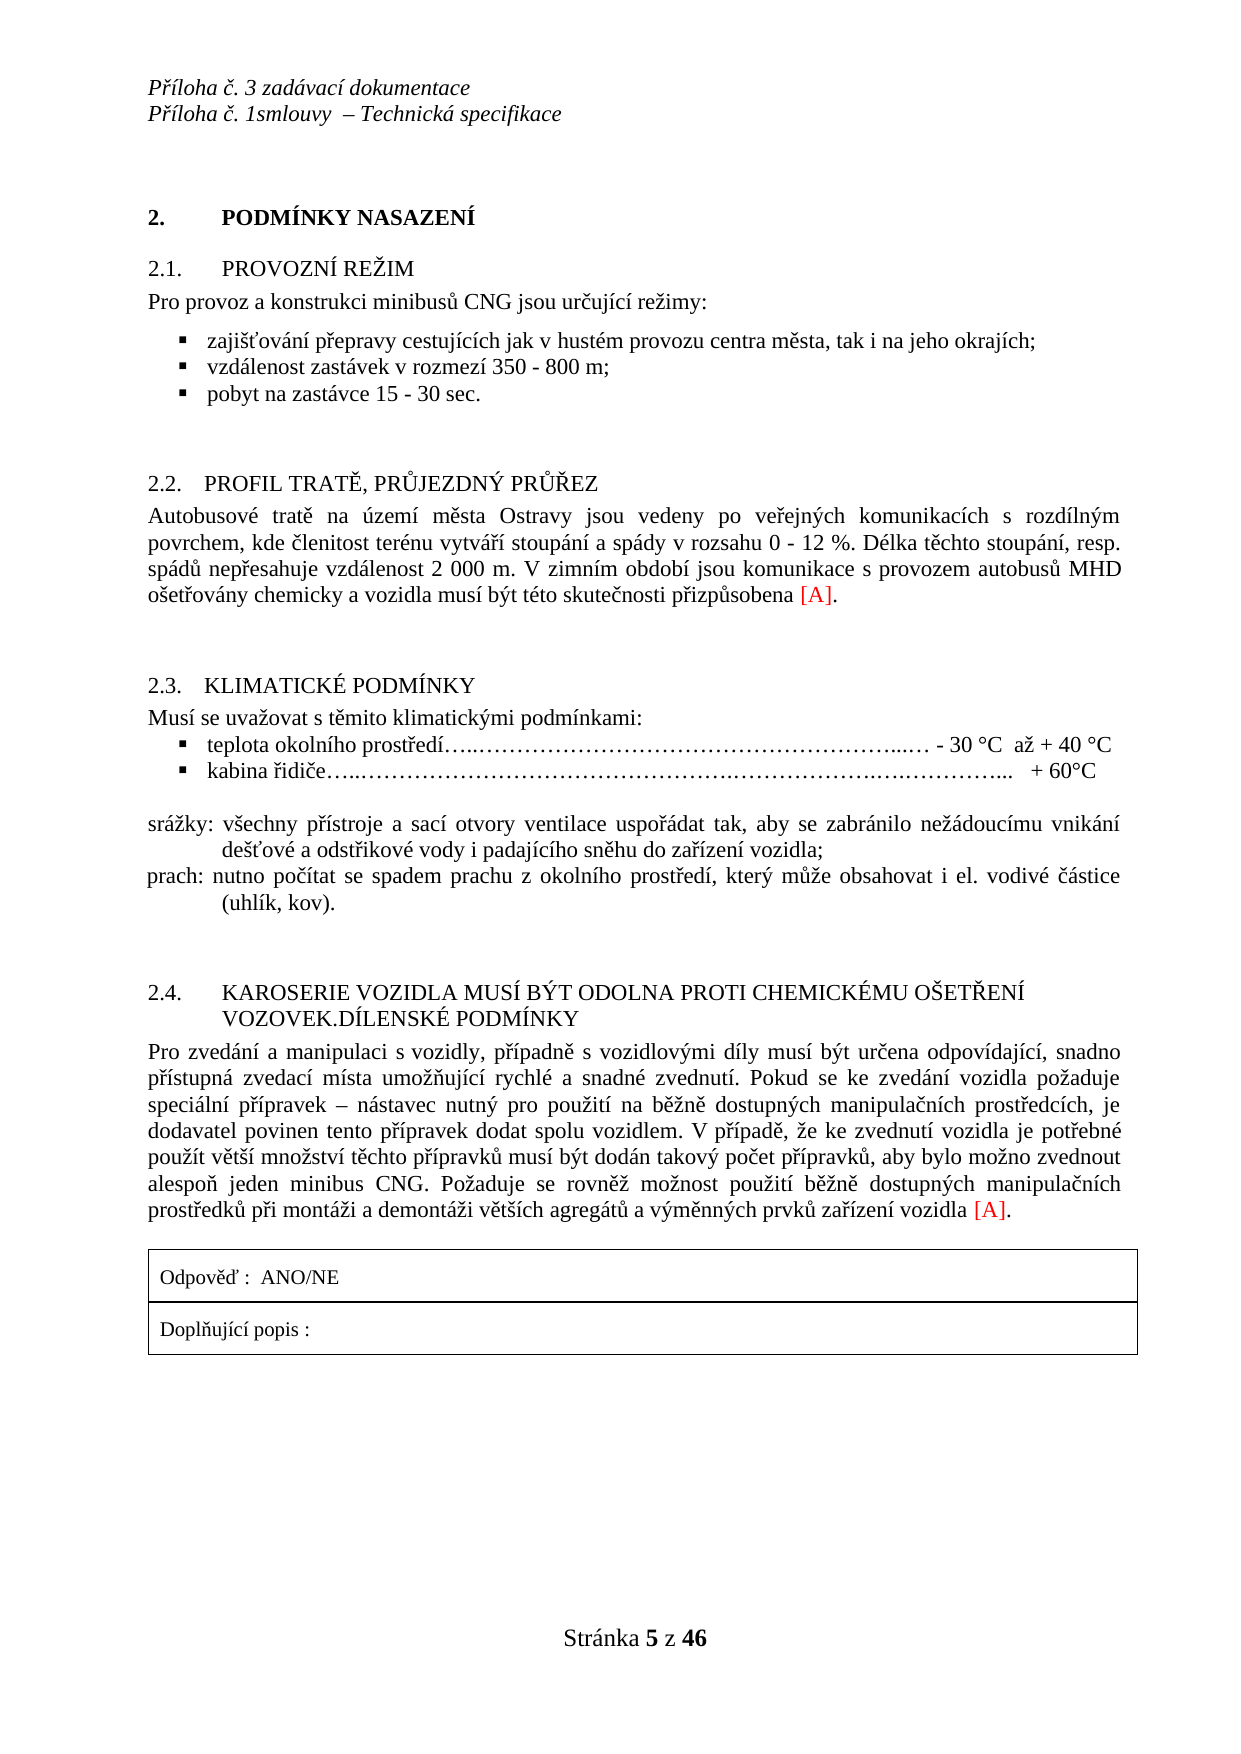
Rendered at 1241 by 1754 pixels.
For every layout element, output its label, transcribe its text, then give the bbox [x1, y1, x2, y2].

list teplota okolního prostředí…..………………………………………………...… - 30 °C až + 40 °C [177, 731, 1122, 757]
text Autobusové tratě na území města Ostravy jsou vedeny po veřejných komunikacích s rozdílným povrchem, kde členitost terénu vytváří stoupání a spády v rozsahu 0 - 12 %. Délka těchto stoupání, resp. spádů nepřesahuje vzdálenost . V zimním období jsou komunikace s provozem autobusů MHD ošetřovány chemicky a vozidla musí být této skutečnosti přizpůsobena [A]. [148, 502, 1122, 608]
subtitle Klimatické podmínky [148, 672, 1122, 698]
list pobyt na zastávce 15 - 30 sec. [177, 380, 1122, 406]
text Musí se uvažovat s těmito klimatickými podmínkami: [148, 704, 1122, 731]
text srážky: všechny přístroje a sací otvory ventilace uspořádat tak, aby se zabránilo nežádoucímu vnikání dešťové a odstřikové vody i padajícího sněhu do zařízení vozidla; [148, 810, 1122, 862]
table_cell Doplňující popis : [149, 1303, 1137, 1354]
list vzdálenost zastávek v rozmezí 350 - 800 m; [177, 353, 1122, 380]
text Pro zvedání a manipulaci s vozidly, případně s vozidlovými díly musí být určena odpovídající, snadno přístupná zvedací místa umožňující rychlé a snadné zvednutí. Pokud se ke zvedání vozidla požaduje speciální přípravek – nástavec nutný pro použití na běžně dostupných manipulačních prostředcích, je dodavatel povinen tento přípravek dodat spolu vozidlem. V případě, že ke zvednutí vozidla je potřebné použít větší množství těchto přípravků musí být dodán takový počet přípravků, aby bylo možno zvednout alespoň jeden minibus CNG. Požaduje se rovněž možnost použití běžně dostupných manipulačních prostředků při montáži a demontáži větších agregátů a výměnných prvků zařízení vozidla [A]. [148, 1038, 1122, 1222]
subtitle Podmínky nasazení [148, 204, 1122, 231]
subtitle Provozní režim [148, 256, 1122, 282]
list kabina řidiče…..………………………………………….……………….….…………... + 60°C [177, 757, 1122, 783]
list zajišťování přepravy cestujících jak v hustém provozu centra města, tak i na jeho okrajích; [177, 327, 1122, 353]
text Pro provoz a konstrukci minibusů CNG jsou určující režimy: [148, 288, 1122, 314]
subtitle Karoserie vozidla musí být odolna proti chemickému ošetření vozovek.Dílenské podmínky [148, 979, 1122, 1032]
subtitle Profil tratě, průjezdný průřez [148, 470, 1122, 496]
table_header Odpověď : ANO/NE [149, 1250, 1137, 1301]
text prach: nutno počítat se spadem prachu z okolního prostředí, který může obsahovat i el. vodivé částice (uhlík, kov). [147, 862, 1122, 915]
